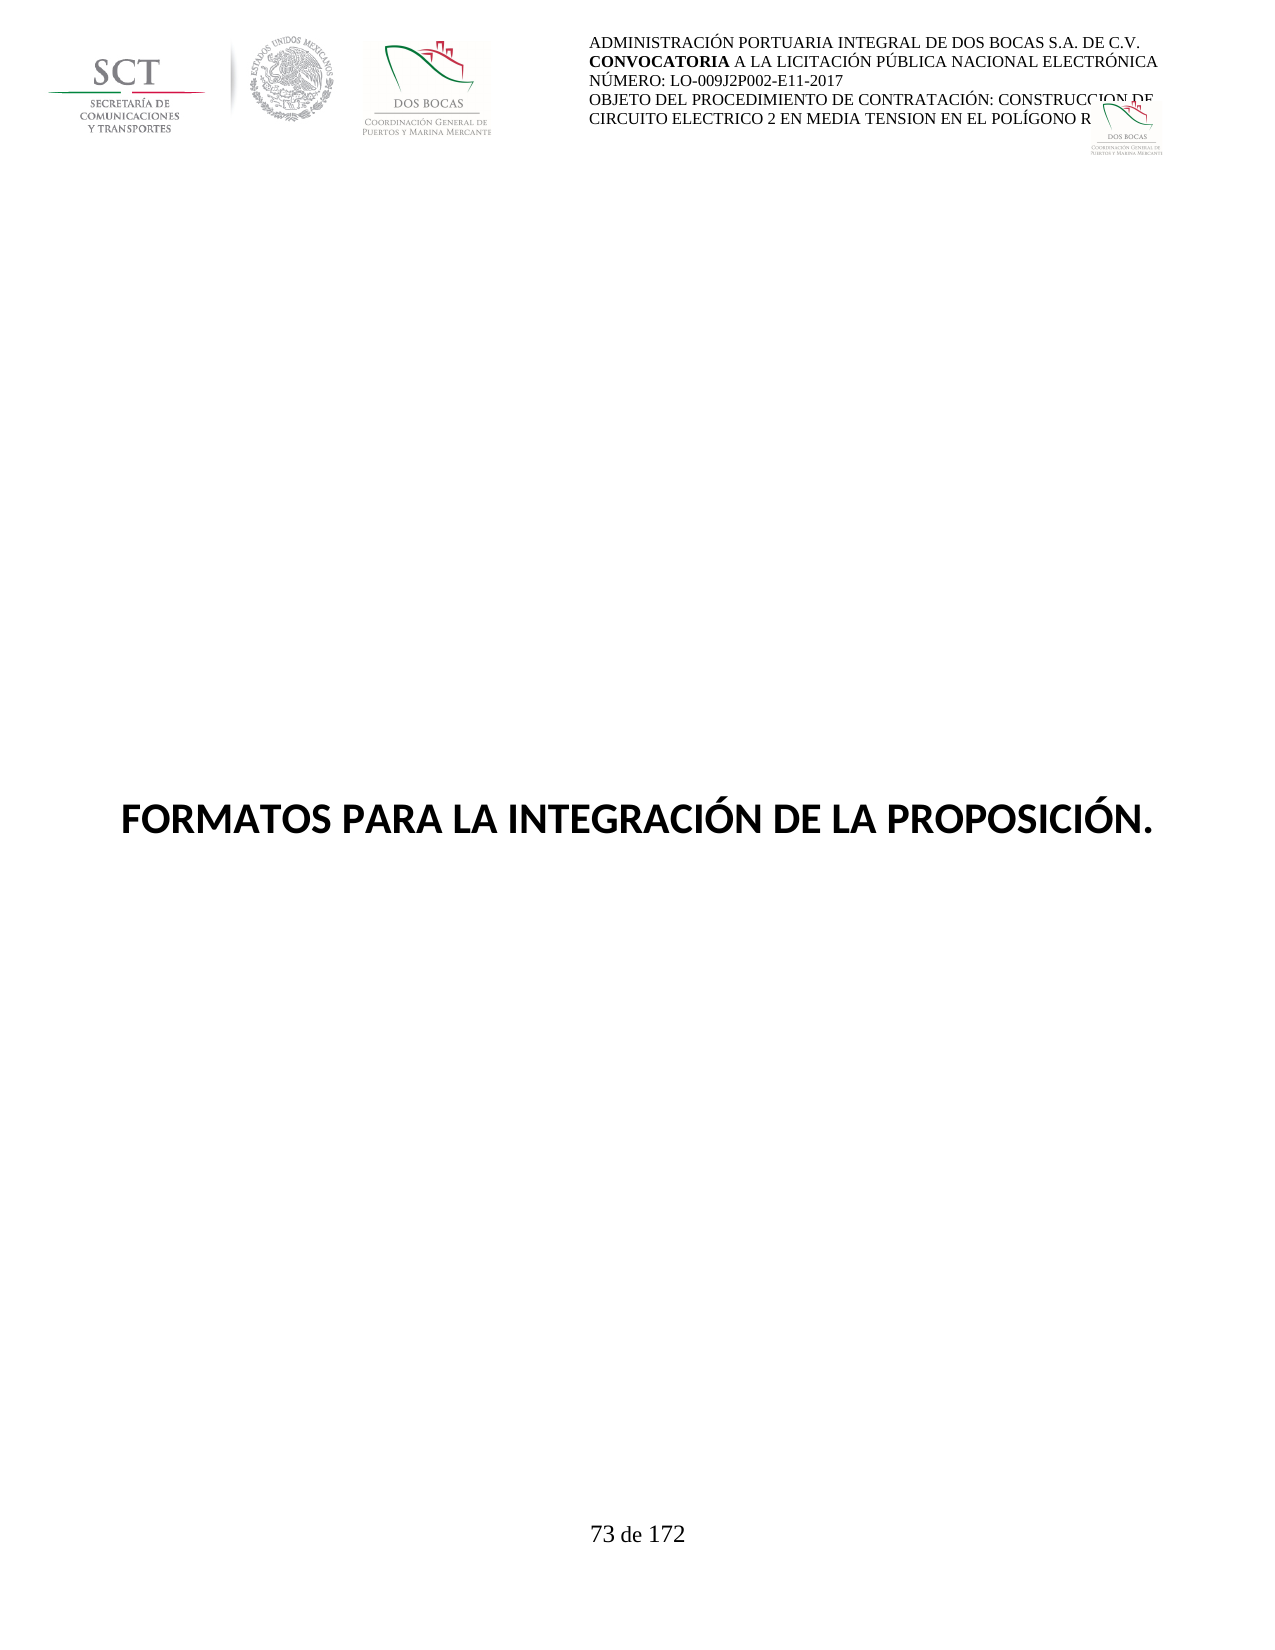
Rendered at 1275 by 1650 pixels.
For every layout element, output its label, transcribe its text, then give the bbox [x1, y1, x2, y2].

picture [32, 21, 342, 137]
picture [1090, 101, 1163, 155]
picture [362, 41, 492, 137]
text FORMATOS PARA LA INTEGRACIÓN DE LA PROPOSICIÓN. [112, 791, 1162, 845]
